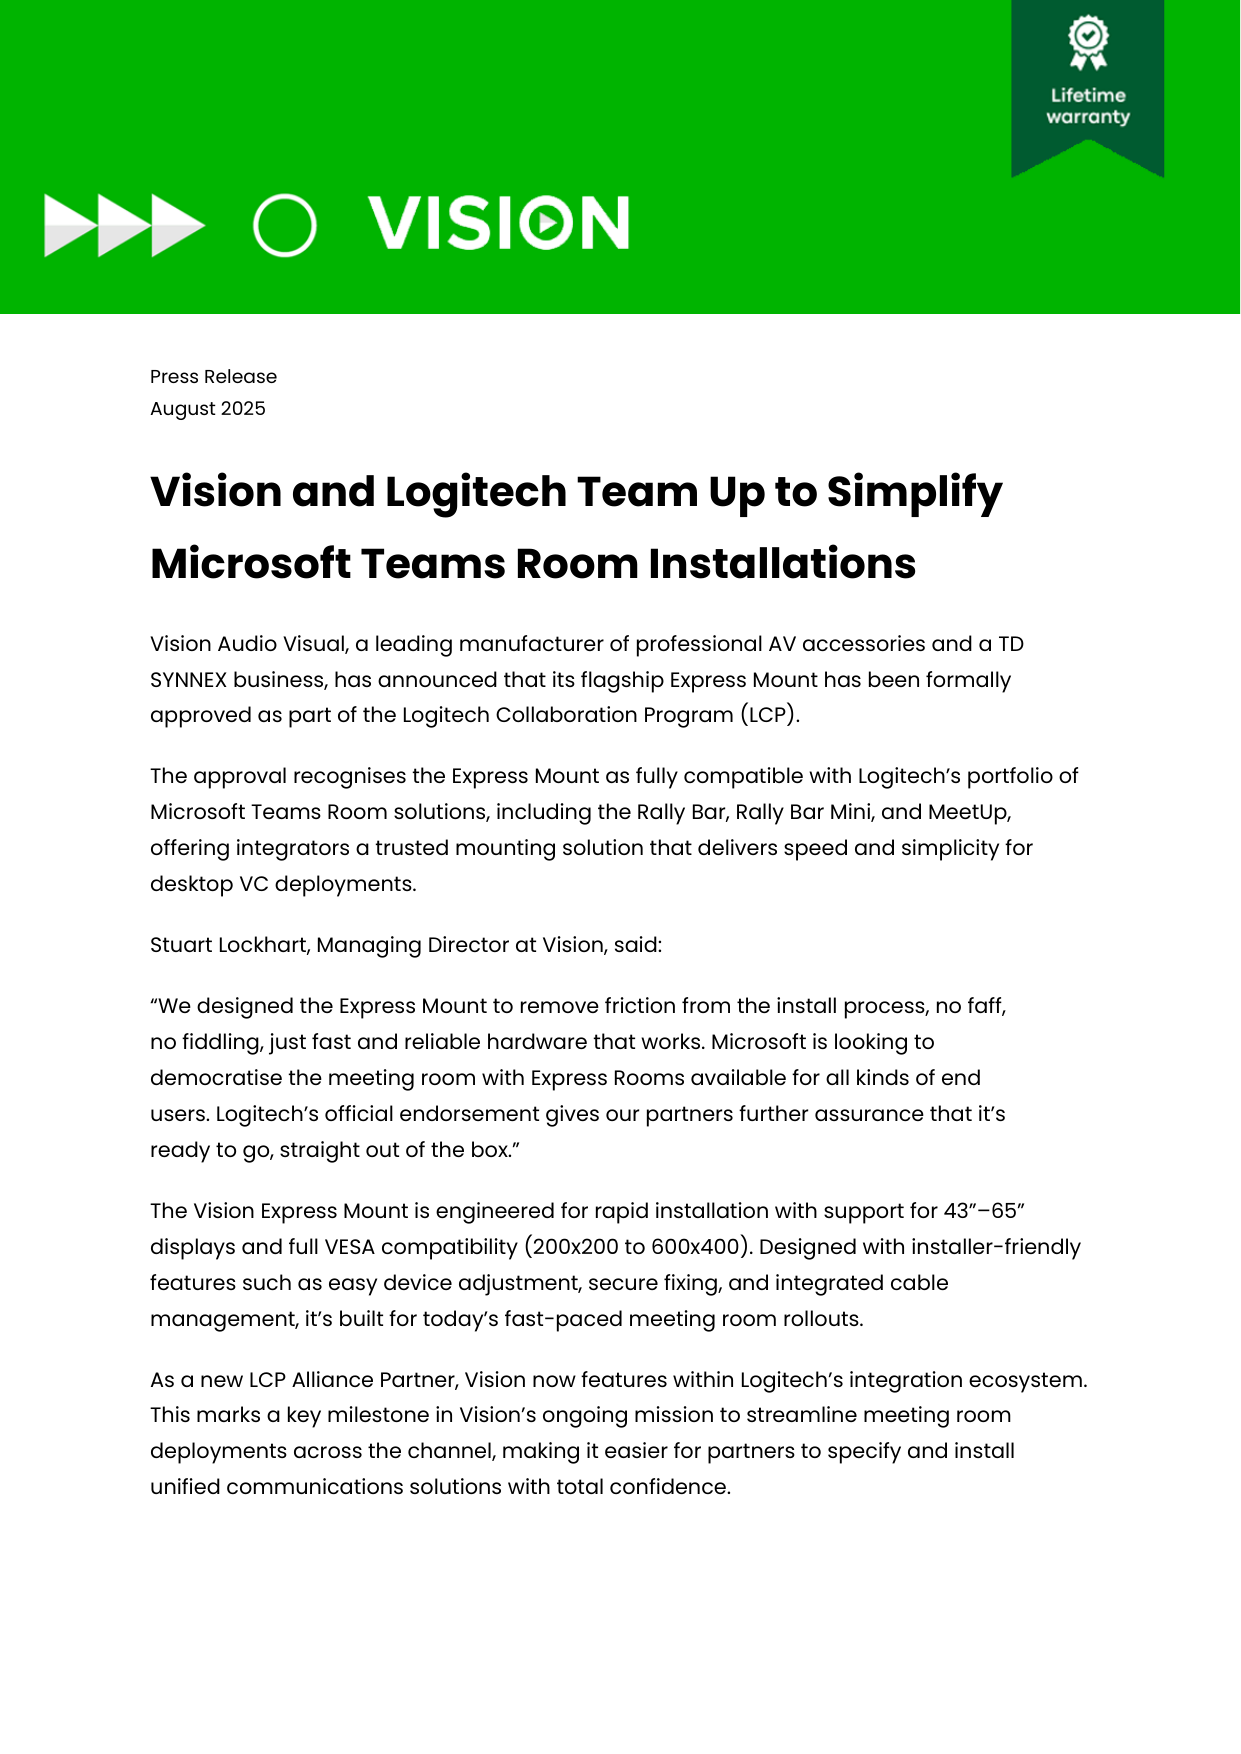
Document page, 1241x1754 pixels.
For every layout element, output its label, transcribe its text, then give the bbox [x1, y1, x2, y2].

text Vision and Logitech Team Up to Simplify Microsoft Teams Room Installations [150, 458, 1090, 593]
text Vision Audio Visual, a leading manufacturer of professional AV accessories and a TD SYNNEX business, has announced that its flagship Express Mount has been formally approved as part of the Logitech Collaboration Program (LCP). [150, 627, 1090, 730]
text August 2025 [150, 394, 1090, 422]
picture [0, 0, 1241, 314]
text As a new LCP Alliance Partner, Vision now features within Logitech’s integration ecosystem. This marks a key milestone in Vision’s ongoing mission to streamline meeting room deployments across the channel, making it easier for partners to specify and install unified communications solutions with total confidence. [150, 1363, 1090, 1502]
text The Vision Express Mount is engineered for rapid installation with support for 43”–65” displays and full VESA compatibility (200x200 to 600x400). Designed with installer-friendly features such as easy device adjustment, secure fixing, and integrated cable management, it’s built for today’s fast-paced meeting room rollouts. [150, 1194, 1090, 1333]
text “We designed the Express Mount to remove friction from the install process, no faff, no fiddling, just fast and reliable hardware that works. Microsoft is looking to democratise the meeting room with Express Rooms available for all kinds of end users. Logitech’s official endorsement gives our partners further assurance that it’s ready to go, straight out of the box.” [150, 989, 1028, 1164]
text Stuart Lockhart, Managing Director at Vision, said: [150, 929, 1090, 960]
text Press Release [150, 361, 1090, 389]
text The approval recognises the Express Mount as fully compatible with Logitech’s portfolio of Microsoft Teams Room solutions, including the Rally Bar, Rally Bar Mini, and MeetUp, offering integrators a trusted mounting solution that delivers speed and simplicity for desktop VC deployments. [150, 760, 1090, 899]
